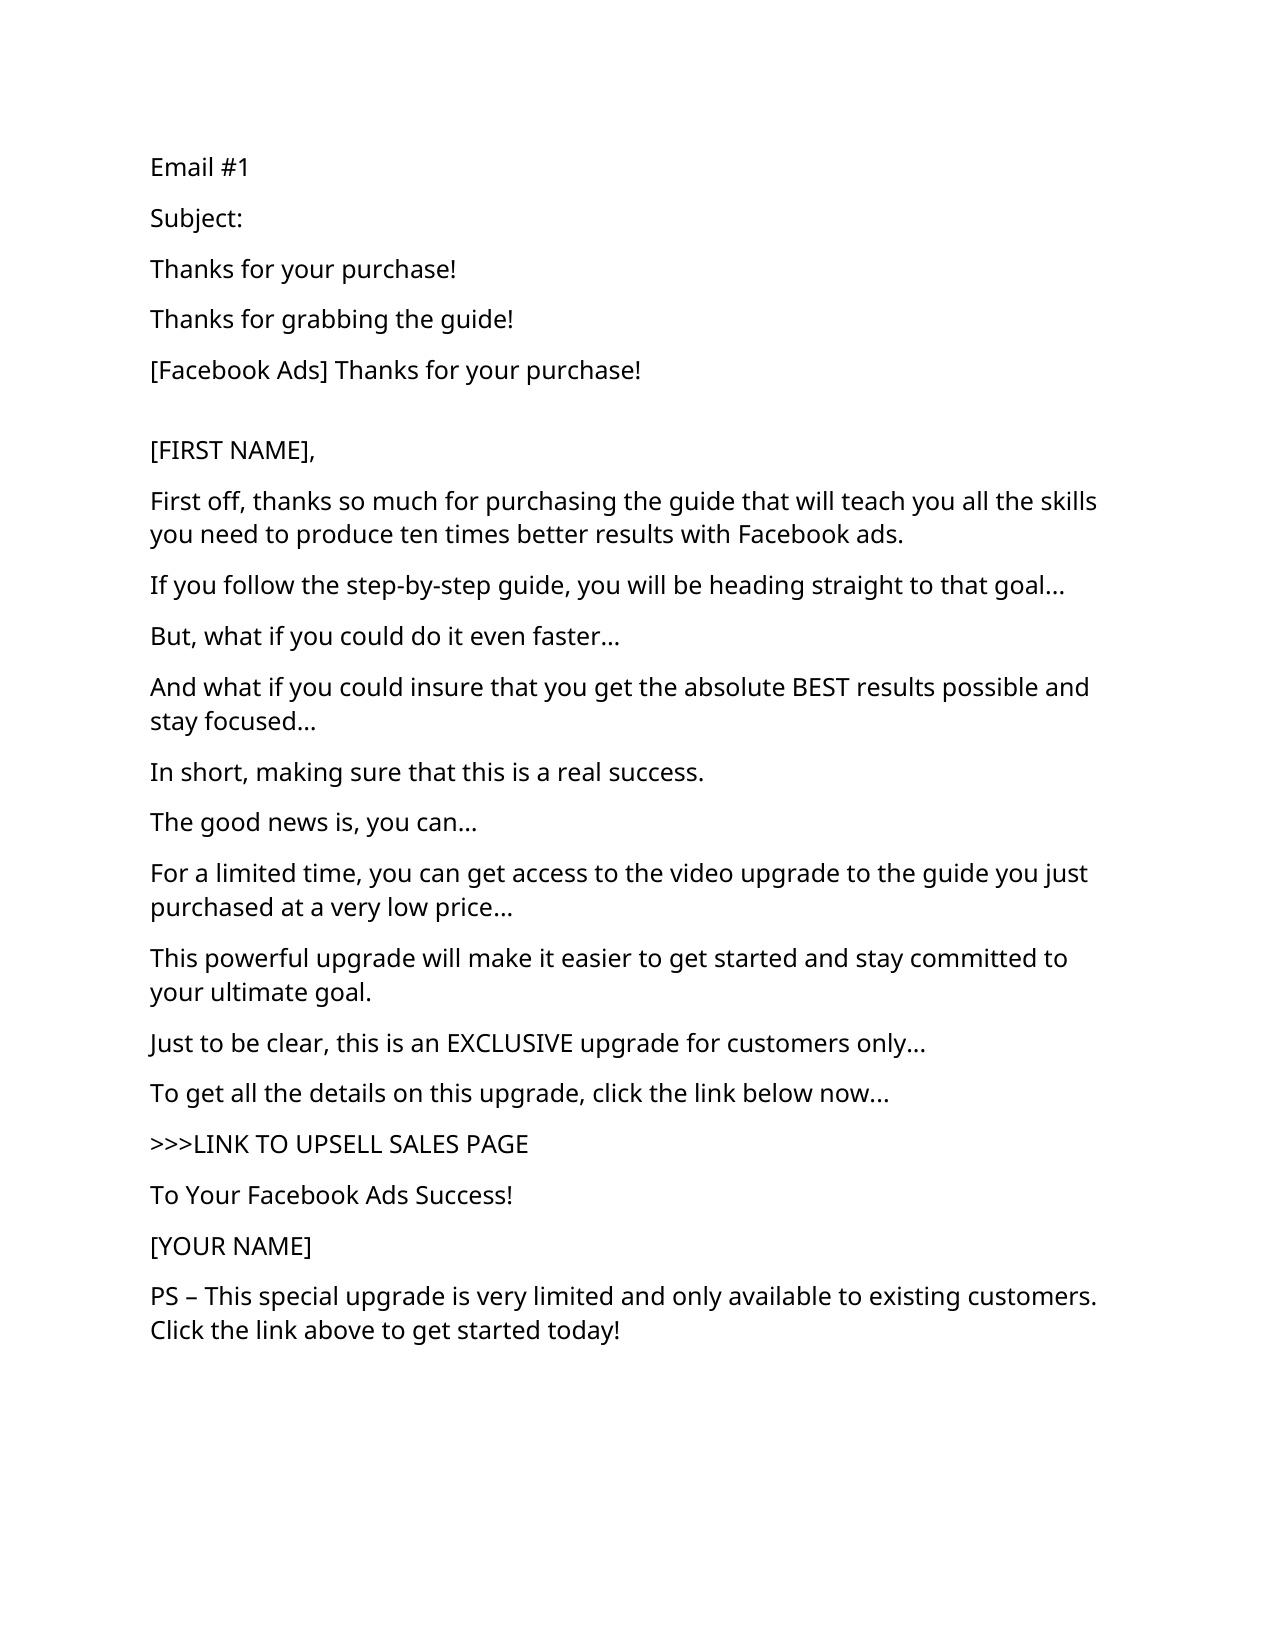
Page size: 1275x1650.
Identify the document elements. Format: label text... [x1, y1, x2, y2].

text [FIRST NAME], [150, 432, 1125, 466]
text This powerful upgrade will make it easier to get started and stay committed to your ultimate goal. [150, 940, 1125, 1008]
text Email #1 [150, 150, 1125, 184]
text In short, making sure that this is a real success. [150, 754, 1125, 788]
text And what if you could insure that you get the absolute BEST results possible and stay focused… [150, 669, 1125, 737]
text Thanks for grabbing the guide! [150, 302, 1125, 336]
text PS – This special upgrade is very limited and only available to existing customers. Click the link above to get started today! [150, 1279, 1125, 1347]
text For a limited time, you can get access to the video upgrade to the guide you just purchased at a very low price... [150, 856, 1125, 924]
text Subject: [150, 201, 1125, 235]
text If you follow the step-by-step guide, you will be heading straight to that goal... [150, 568, 1125, 602]
text [YOUR NAME] [150, 1228, 1125, 1262]
text First off, thanks so much for purchasing the guide that will teach you all the skills you need to produce ten times better results with Facebook ads. [150, 483, 1125, 551]
text Just to be clear, this is an EXCLUSIVE upgrade for customers only... [150, 1025, 1125, 1059]
text But, what if you could do it even faster… [150, 619, 1125, 653]
text To get all the details on this upgrade, click the link below now... [150, 1076, 1125, 1110]
text Thanks for your purchase! [150, 251, 1125, 286]
text >>>LINK TO UPSELL SALES PAGE [150, 1127, 1125, 1161]
text The good news is, you can… [150, 805, 1125, 839]
text [Facebook Ads] Thanks for your purchase! [150, 353, 1125, 387]
text To Your Facebook Ads Success! [150, 1177, 1125, 1211]
